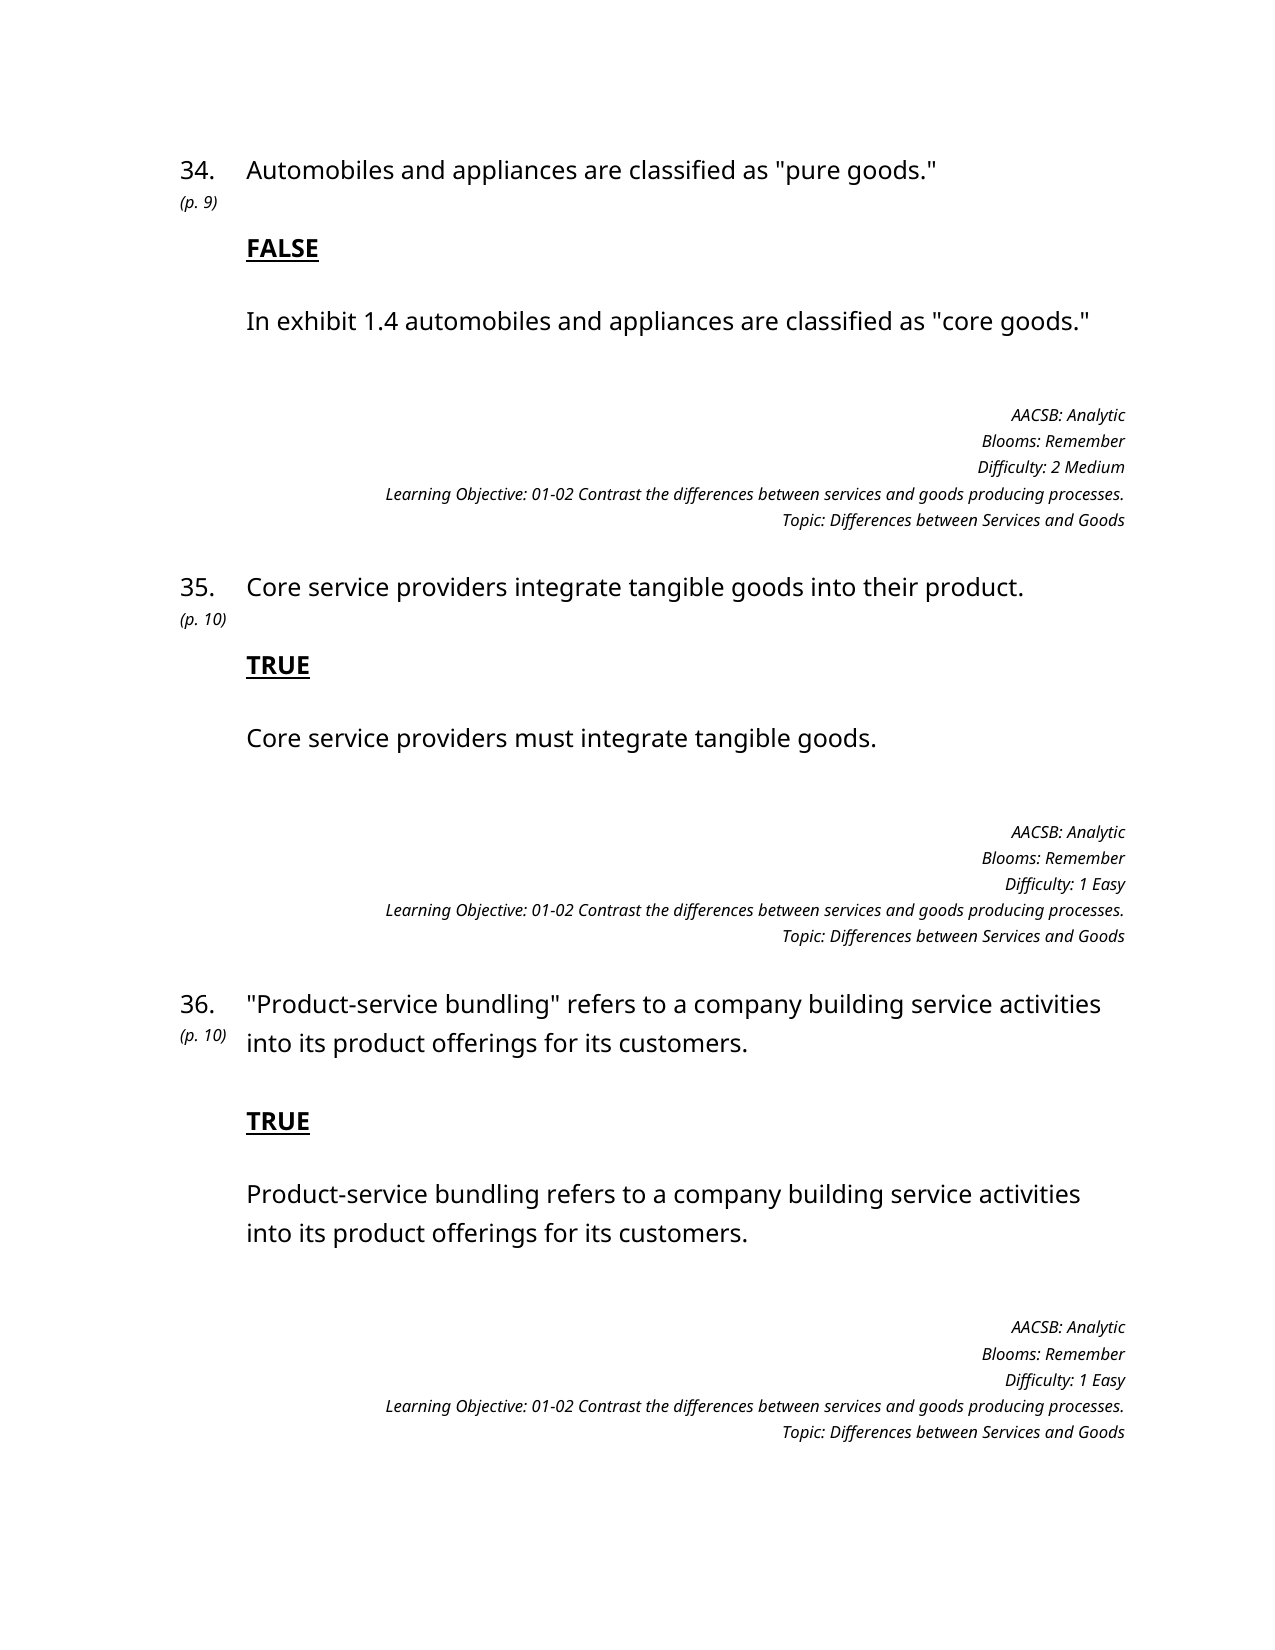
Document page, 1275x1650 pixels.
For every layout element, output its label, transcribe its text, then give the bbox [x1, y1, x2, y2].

table_header Core service providers integrate tangible goods into their product. TRUE Core service providers must integrate tangible goods. [246, 570, 1125, 792]
table_header AACSB: Analytic Blooms: Remember Difficulty: 2 Medium Learning Objective: 01-02 Contrast the differences between services and goods producing processes. Topic: Differences between Services and Goods [180, 404, 1125, 567]
table_header 34. (p. 9) [180, 153, 246, 375]
table_header 36. (p. 10) [180, 987, 246, 1287]
table_header "Product-service bundling" refers to a company building service activities into its product offerings for its customers. TRUE Product-service bundling refers to a company building service activities into its product offerings for its customers. [246, 987, 1125, 1287]
table_header AACSB: Analytic Blooms: Remember Difficulty: 1 Easy Learning Objective: 01-02 Contrast the differences between services and goods producing processes. Topic: Differences between Services and Goods [180, 1316, 1125, 1479]
table_header AACSB: Analytic Blooms: Remember Difficulty: 1 Easy Learning Objective: 01-02 Contrast the differences between services and goods producing processes. Topic: Differences between Services and Goods [180, 821, 1125, 984]
table_header Automobiles and appliances are classified as "pure goods." FALSE In exhibit 1.4 automobiles and appliances are classified as "core goods." [246, 153, 1125, 375]
table_header 35. (p. 10) [180, 570, 246, 792]
